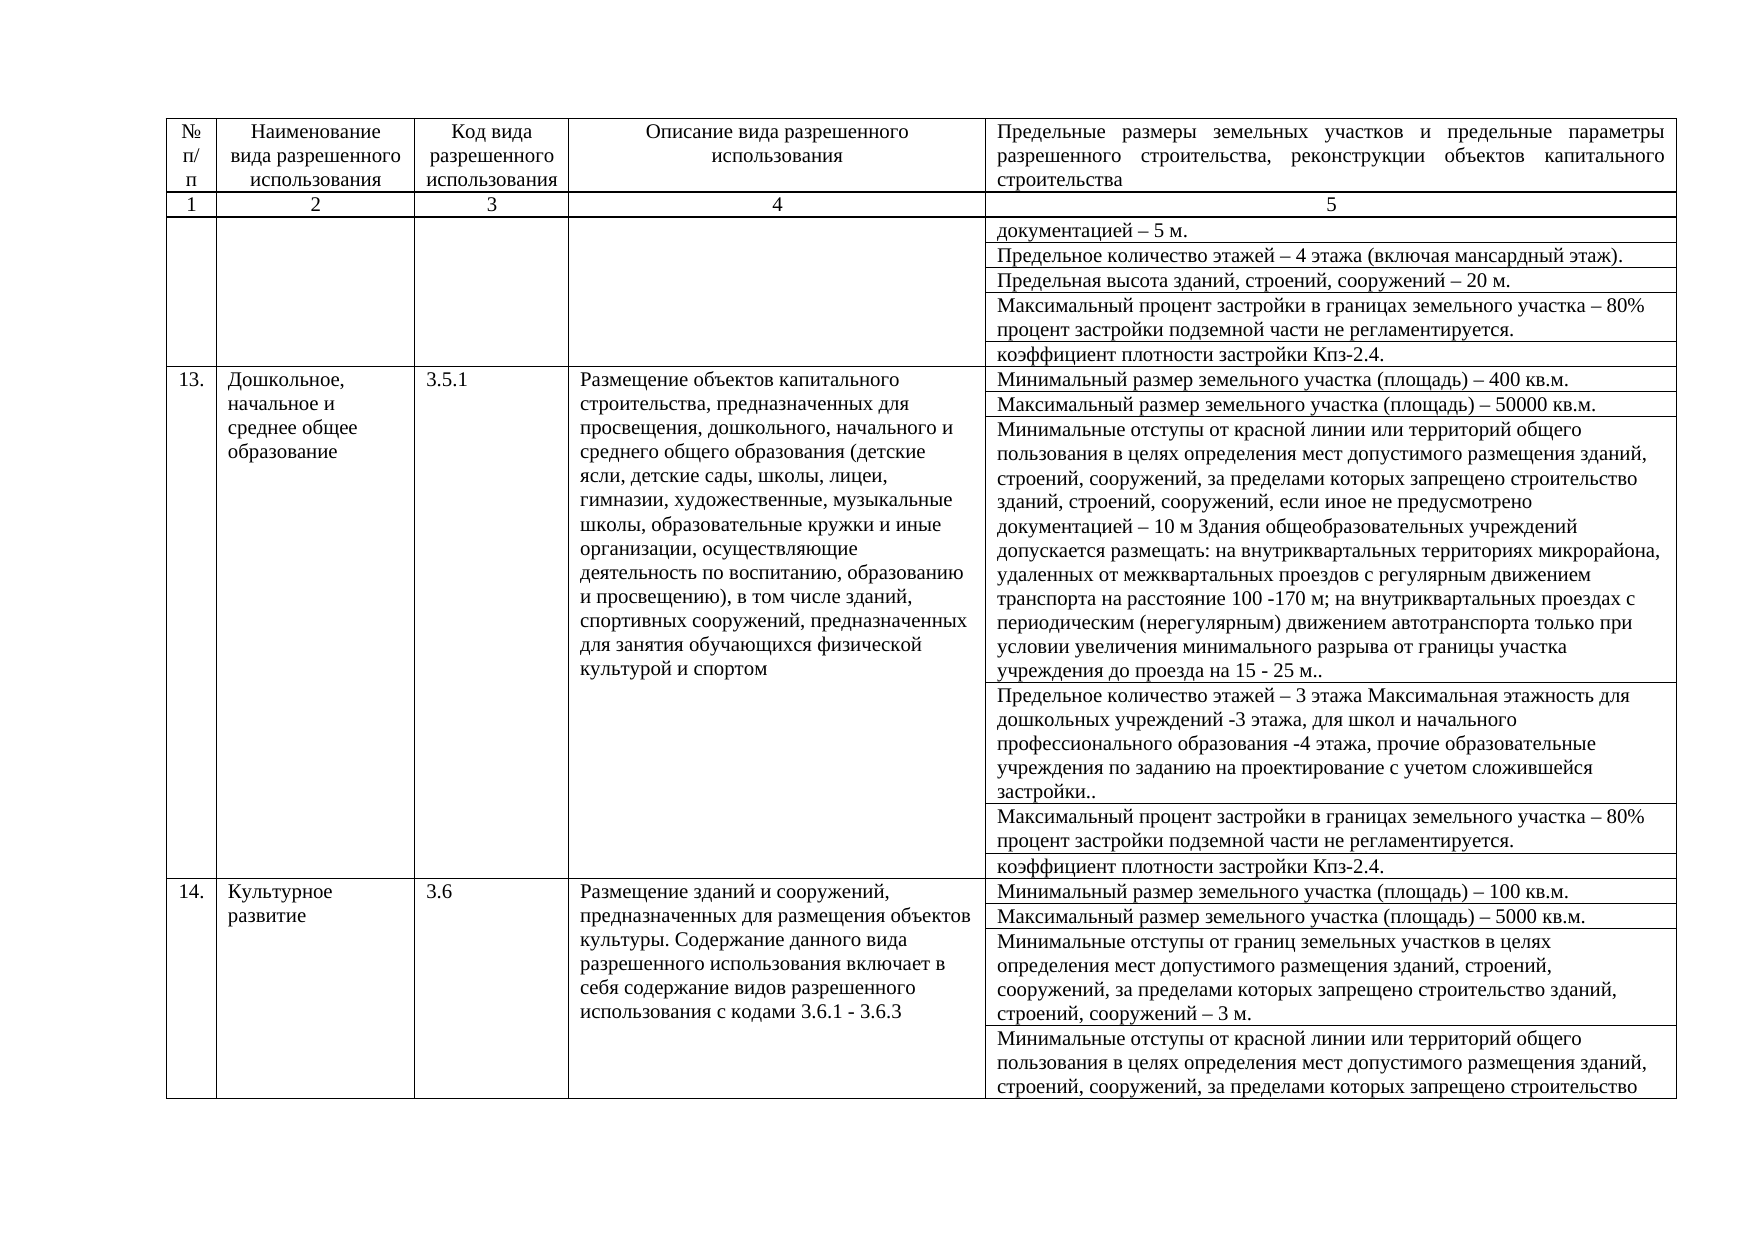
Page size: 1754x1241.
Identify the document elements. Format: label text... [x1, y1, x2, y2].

table_cell коэффициент плотности застройки Кпз-2.4. [986, 342, 1676, 366]
table_header Описание вида разрешенного использования [569, 119, 985, 191]
table_header Код вида разрешенного использования [415, 119, 568, 191]
table_cell 4 [569, 193, 985, 216]
table_cell Предельное количество этажей – 4 этажа (включая мансардный этаж). [986, 243, 1676, 267]
table_cell коэффициент плотности застройки Кпз-2.4. [986, 854, 1676, 878]
table_cell Минимальные отступы от границ земельных участков в целях определения мест допустимого размещения зданий, строений, сооружений, за пределами которых запрещено строительство зданий, строений, сооружений – 3 м. [986, 929, 1676, 1025]
table_cell Минимальный размер земельного участка (площадь) – 100 кв.м. [986, 879, 1676, 903]
table_header № п/п [167, 119, 216, 191]
table_cell Размещение зданий и сооружений, предназначенных для размещения объектов культуры. Содержание данного вида разрешенного использования включает в себя содержание видов разрешенного использования с кодами 3.6.1 - 3.6.3 [569, 879, 985, 1098]
table_header Наименование вида разрешенного использования [217, 119, 414, 191]
table_cell 5 [986, 193, 1676, 216]
table_cell Размещение объектов капитального строительства, предназначенных для просвещения, дошкольного, начального и среднего общего образования (детские ясли, детские сады, школы, лицеи, гимназии, художественные, музыкальные школы, образовательные кружки и иные организации, осуществляющие деятельность по воспитанию, образованию и просвещению), в том числе зданий, спортивных сооружений, предназначенных для занятия обучающихся физической культурой и спортом [569, 367, 985, 878]
table_cell 14. [167, 879, 216, 1098]
table_cell 13. [167, 367, 216, 878]
table_cell Максимальный размер земельного участка (площадь) – 50000 кв.м. [986, 392, 1676, 416]
table_cell Минимальный размер земельного участка (площадь) – 400 кв.м. [986, 367, 1676, 391]
table_cell Дошкольное, начальное и среднее общее образование [217, 367, 414, 878]
table_cell Максимальный процент застройки в границах земельного участка – 80% процент застройки подземной части не регламентируется. [986, 293, 1676, 341]
table_cell 1 [167, 193, 216, 216]
table_cell 3.5.1 [415, 367, 568, 878]
table_cell Максимальный процент застройки в границах земельного участка – 80% процент застройки подземной части не регламентируется. [986, 804, 1676, 852]
table_cell Предельная высота зданий, строений, сооружений – 20 м. [986, 268, 1676, 292]
table_cell Культурное развитие [217, 879, 414, 1098]
table_header Предельные размеры земельных участков и предельные параметры разрешенного строительства, реконструкции объектов капитального строительства [986, 119, 1676, 191]
table_cell Максимальный размер земельного участка (площадь) – 5000 кв.м. [986, 904, 1676, 928]
table_cell 3 [415, 193, 568, 216]
table_cell Минимальные отступы от красной линии или территорий общего пользования в целях определения мест допустимого размещения зданий, строений, сооружений, за пределами которых запрещено строительство зданий, строений, сооружений, если иное не предусмотрено документацией – 10 м Здания общеобразовательных учреждений допускается размещать: на внутриквартальных территориях микрорайона, удаленных от межквартальных проездов с регулярным движением транспорта на расстояние 100 -170 м; на внутриквартальных проездах с периодическим (нерегулярным) движением автотранспорта только при условии увеличения минимального разрыва от границы участка учреждения до проезда на 15 - 25 м.. [986, 417, 1676, 682]
table_cell 2 [217, 193, 414, 216]
table_cell Предельное количество этажей – 3 этажа Максимальная этажность для дошкольных учреждений -3 этажа, для школ и начального профессионального образования -4 этажа, прочие образовательные учреждения по заданию на проектирование с учетом сложившейся застройки.. [986, 683, 1676, 803]
table_cell 3.6 [415, 879, 568, 1098]
